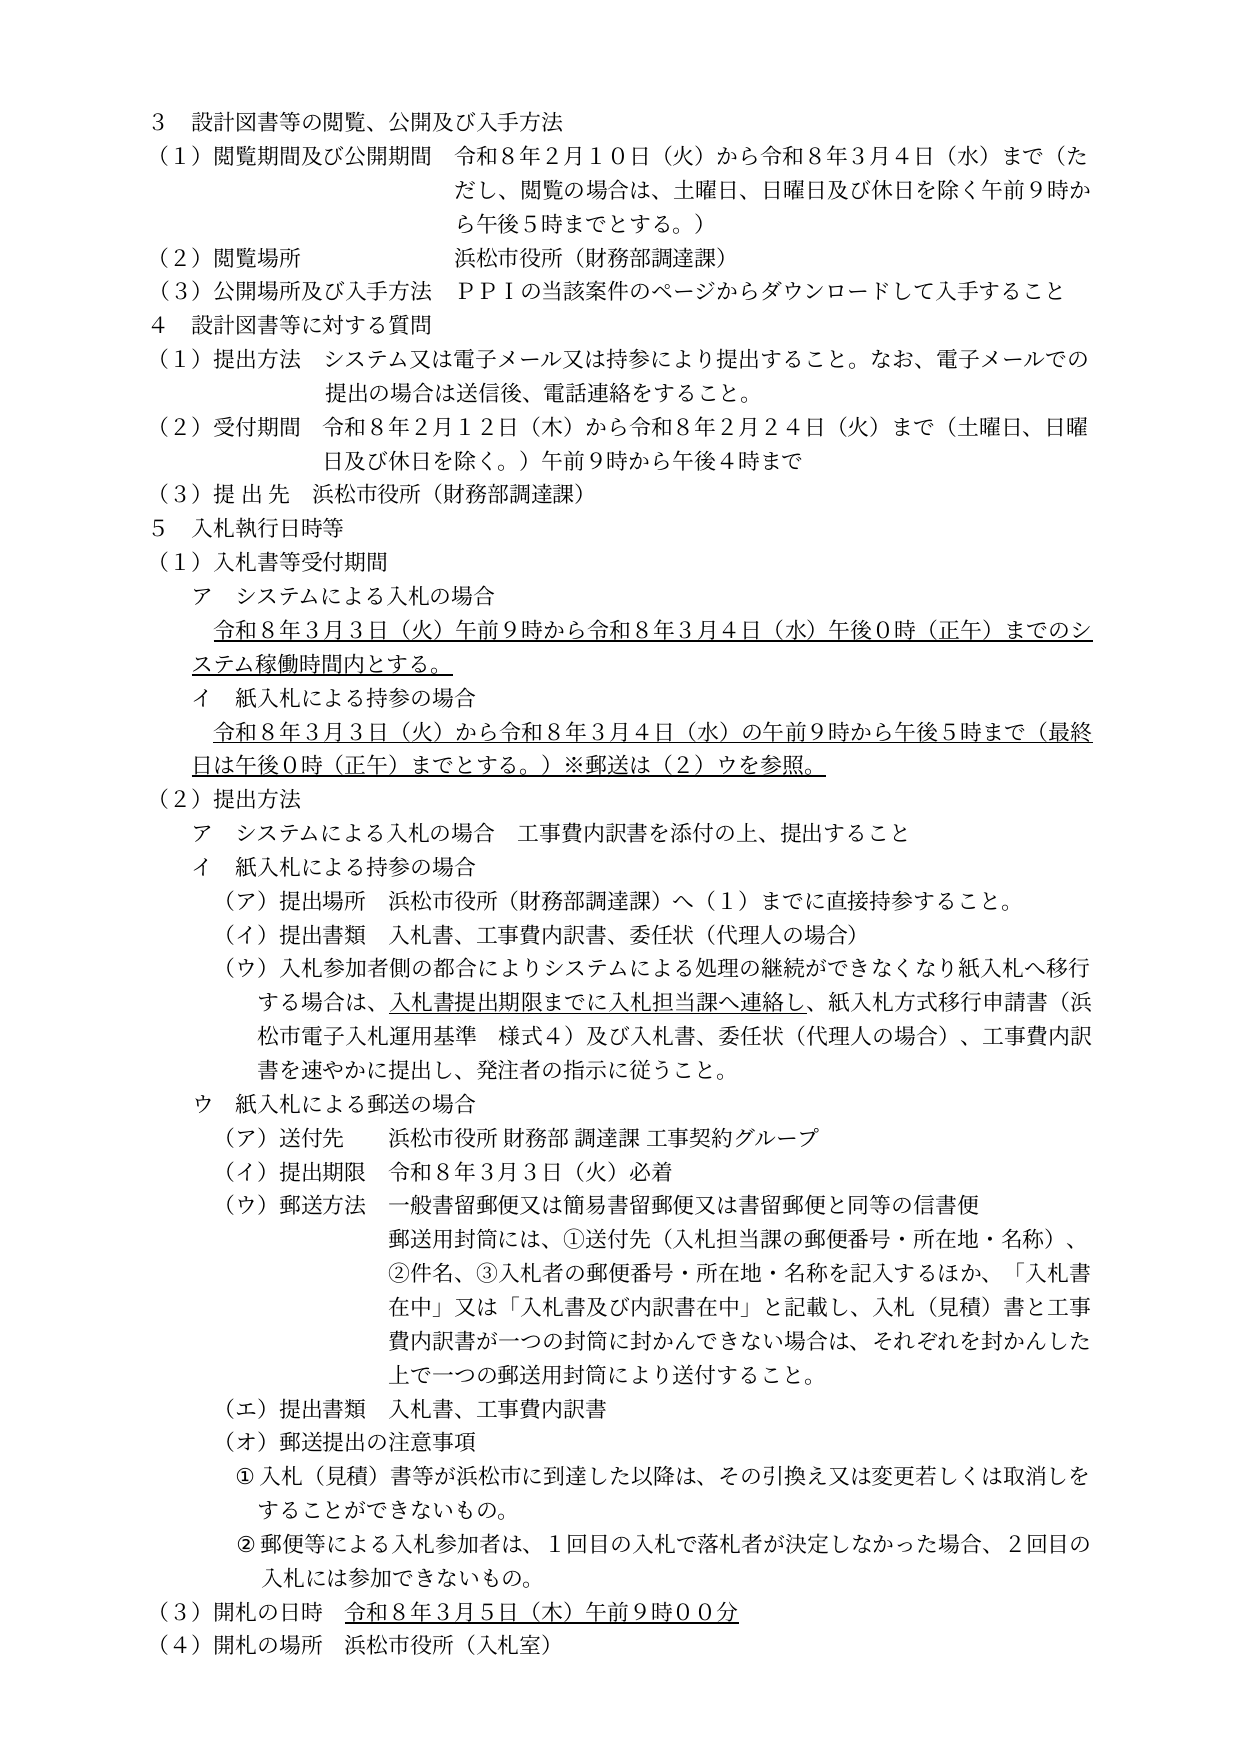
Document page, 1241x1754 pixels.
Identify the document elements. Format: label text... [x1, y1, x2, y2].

text ウ 紙入札による郵送の場合 [148, 1086, 1092, 1120]
text ４ 設計図書等に対する質問 [148, 307, 1092, 341]
text ①入札（見積）書等が浜松市に到達した以降は、その引換え又は変更若しくは取消しをすることができないもの。 [235, 1458, 1092, 1526]
text （１）提出方法 システム又は電子メール又は持参により提出すること。なお、電子メールでの提出の場合は送信後、電話連絡をすること。 [148, 341, 1092, 409]
text （２）提出方法 [148, 781, 1092, 815]
text （イ）提出書類 入札書、工事費内訳書、委任状（代理人の場合） [148, 917, 1092, 951]
text ５ 入札執行日時等 [148, 510, 1092, 544]
text ３ 設計図書等の閲覧、公開及び入手方法 [148, 104, 1092, 138]
text ア システムによる入札の場合 [148, 578, 1092, 612]
text （ウ）郵送方法 一般書留郵便又は簡易書留郵便又は書留郵便と同等の信書便 [148, 1187, 1092, 1221]
text （エ）提出書類 入札書、工事費内訳書 [148, 1391, 1092, 1424]
text （ア）提出場所 浜松市役所（財務部調達課）へ（１）までに直接持参すること。 [148, 883, 1092, 917]
text ②郵便等による入札参加者は、１回目の入札で落札者が決定しなかった場合、２回目の入札には参加できないもの。 [236, 1526, 1092, 1594]
text （３）公開場所及び入手方法 ＰＰＩの当該案件のページからダウンロードして入手すること [148, 273, 1092, 307]
text （４）開札の場所 浜松市役所（入札室） [148, 1628, 1092, 1661]
text （２）受付期間 令和８年２月１２日（木）から令和８年２月２４日（火）まで（土曜日、日曜日及び休日を除く。）午前９時から午後４時まで [148, 409, 1092, 477]
text （２）閲覧場所 浜松市役所（財務部調達課） [148, 239, 1092, 273]
text ア システムによる入札の場合 工事費内訳書を添付の上、提出すること [148, 815, 1092, 849]
text 令和８年３月３日（火）から令和８年３月４日（水）の午前９時から午後５時まで（最終日は午後０時（正午）までとする。）※郵送は（２）ウを参照。 [191, 713, 1092, 781]
text （３）開札の日時 令和８年３月５日（木）午前９時００分 [148, 1594, 1092, 1628]
text （１）閲覧期間及び公開期間 令和８年２月１０日（火）から令和８年３月４日（水）まで（ただし、閲覧の場合は、土曜日、日曜日及び休日を除く午前９時から午後５時までとする。） [148, 138, 1092, 239]
text イ 紙入札による持参の場合 [148, 849, 1092, 883]
text （ウ）入札参加者側の都合によりシステムによる処理の継続ができなくなり紙入札へ移行する場合は、入札書提出期限までに入札担当課へ連絡し、紙入札方式移行申請書（浜松市電子入札運用基準 様式４）及び入札書、委任状（代理人の場合）、工事費内訳書を速やかに提出し、発注者の指示に従うこと。 [148, 951, 1092, 1086]
text （ア）送付先 浜松市役所 財務部 調達課 工事契約グループ [148, 1120, 1092, 1154]
text 郵送用封筒には、①送付先（入札担当課の郵便番号・所在地・名称）、②件名、③入札者の郵便番号・所在地・名称を記入するほか、「入札書在中」又は「入札書及び内訳書在中」と記載し、入札（見積）書と工事費内訳書が一つの封筒に封かんできない場合は、それぞれを封かんした上で一つの郵送用封筒により送付すること。 [148, 1221, 1092, 1391]
text （１）入札書等受付期間 [148, 544, 1092, 578]
text イ 紙入札による持参の場合 [148, 680, 1092, 713]
text 令和８年３月３日（火）午前９時から令和８年３月４日（水）午後０時（正午）までのシステム稼働時間内とする。 [191, 612, 1092, 680]
text （オ）郵送提出の注意事項 [148, 1424, 1092, 1458]
text （イ）提出期限 令和８年３月３日（火）必着 [148, 1154, 1092, 1187]
text （３）提 出 先 浜松市役所（財務部調達課） [148, 477, 1092, 510]
